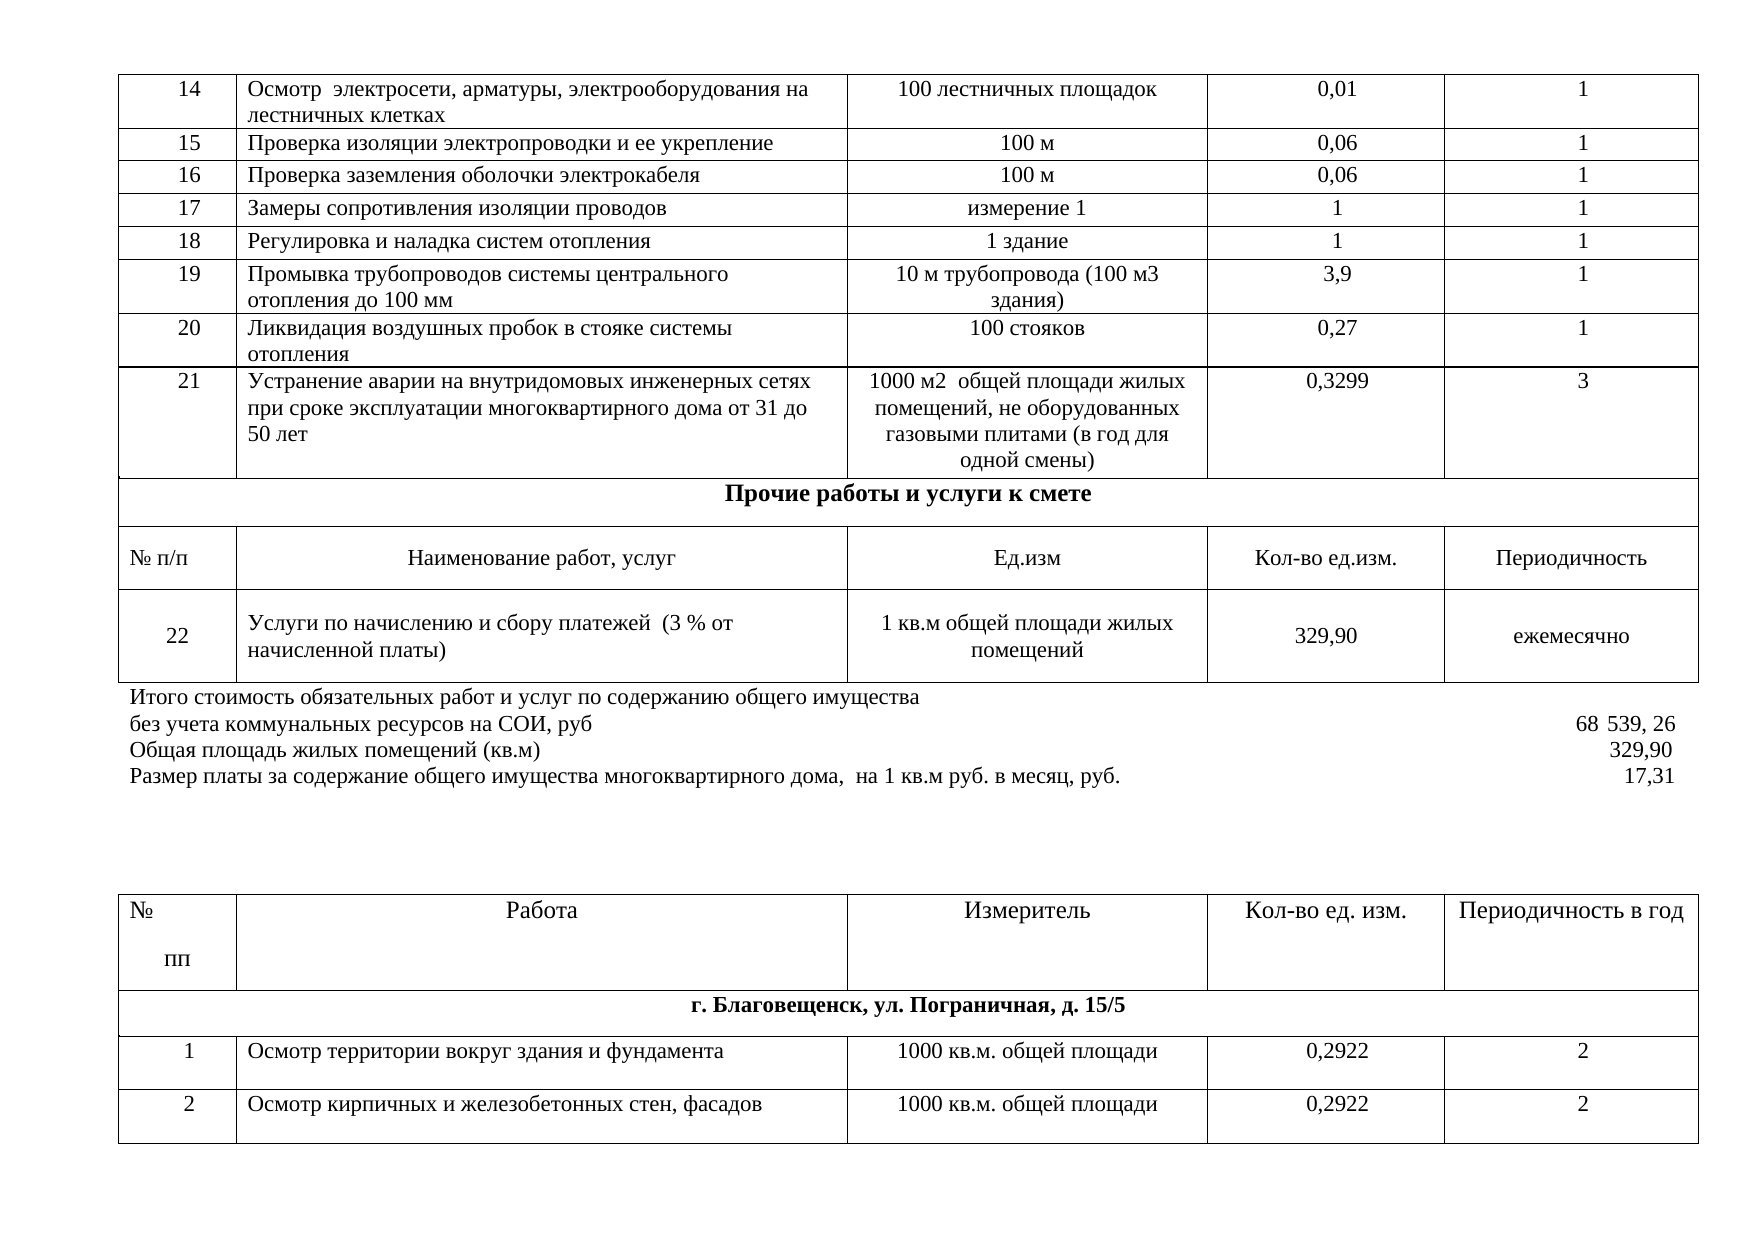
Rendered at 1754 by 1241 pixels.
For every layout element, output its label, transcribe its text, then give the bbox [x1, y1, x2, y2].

table_cell 17 [119, 194, 236, 226]
table_cell 1 [1208, 227, 1444, 259]
table_cell 19 [119, 260, 236, 313]
table_cell Кол-во ед.изм. [1208, 527, 1444, 588]
table_cell 2 [1445, 1037, 1698, 1089]
table_cell Проверка заземления оболочки электрокабеля [237, 161, 847, 193]
table_header № пп [119, 895, 236, 990]
table_cell 22 [119, 590, 236, 682]
table_cell 14 [119, 75, 236, 128]
table_cell 0,06 [1208, 129, 1444, 160]
table_cell 1 [119, 1037, 236, 1089]
table_cell 1 [1445, 260, 1698, 313]
table_cell 1 [1445, 161, 1698, 193]
table_cell Регулировка и наладка систем отопления [237, 227, 847, 259]
table_cell измерение 1 [848, 194, 1207, 226]
table_cell Периодичность [1445, 527, 1698, 588]
table_header Периодичность в год [1445, 895, 1698, 990]
table_header Измеритель [848, 895, 1207, 990]
table_cell 0,01 [1208, 75, 1444, 128]
table_cell 15 [119, 129, 236, 160]
table_cell Осмотр электросети, арматуры, электрооборудования на лестничных клетках [237, 75, 847, 128]
table_cell 1 [1445, 227, 1698, 259]
table_cell 0,27 [1208, 314, 1444, 366]
table_cell 1000 кв.м. общей площади [848, 1037, 1207, 1089]
table_cell 3 [1445, 368, 1698, 477]
table_cell 1 [1445, 129, 1698, 160]
table_cell 1 [1445, 194, 1698, 226]
table_cell 18 [119, 227, 236, 259]
table_cell 0,2922 [1208, 1037, 1444, 1089]
table_cell Услуги по начислению и сбору платежей (3 % от начисленной платы) [237, 590, 847, 682]
table_cell 1 кв.м общей площади жилых помещений [848, 590, 1207, 682]
table_cell Устранение аварии на внутридомовых инженерных сетях при сроке эксплуатации многоквартирного дома от 31 до 50 лет [237, 368, 847, 477]
table_cell 2 [119, 1090, 236, 1142]
table_cell г. Благовещенск, ул. Пограничная, д. 15/5 [119, 991, 1698, 1036]
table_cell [848, 1090, 1207, 1142]
table_cell 1000 м2 общей площади жилых помещений, не оборудованных газовыми плитами (в год для одной смены) [848, 368, 1207, 477]
table_cell 1 [1208, 194, 1444, 226]
table_cell 329,90 [1208, 590, 1444, 682]
table_cell 100 м [848, 161, 1207, 193]
table_cell 0,06 [1208, 161, 1444, 193]
table_cell Прочие работы и услуги к смете [119, 479, 1698, 526]
table_cell Ликвидация воздушных пробок в стояке системы отопления [237, 314, 847, 366]
table_cell 20 [119, 314, 236, 366]
table_cell Проверка изоляции электропроводки и ее укрепление [237, 129, 847, 160]
table_cell 100 лестничных площадок [848, 75, 1207, 128]
table_cell Осмотр территории вокруг здания и фундамента [237, 1037, 847, 1089]
table_cell 100 м [848, 129, 1207, 160]
table_cell № п/п [119, 527, 236, 588]
table_cell 0,3299 [1208, 368, 1444, 477]
table_cell 100 стояков [848, 314, 1207, 366]
table_cell Промывка трубопроводов системы центрального отопления до 100 мм [237, 260, 847, 313]
table_cell ежемесячно [1445, 590, 1698, 682]
table_cell 10 м трубопровода (100 м3 здания) [848, 260, 1207, 313]
table_cell Наименование работ, услуг [237, 527, 847, 588]
table_cell 0,2922 [1208, 1090, 1444, 1142]
table_header Работа [237, 895, 847, 990]
table_cell Замеры сопротивления изоляции проводов [237, 194, 847, 226]
table_cell 1 здание [848, 227, 1207, 259]
table_cell 3,9 [1208, 260, 1444, 313]
table_cell 21 [119, 368, 236, 477]
table_cell Ед.изм [848, 527, 1207, 588]
table_cell 1 [1445, 314, 1698, 366]
table_cell 1 [1445, 75, 1698, 128]
table_cell Осмотр кирпичных и железобетонных стен, фасадов [237, 1090, 847, 1142]
table_cell 16 [119, 161, 236, 193]
table_header Кол-во ед. изм. [1208, 895, 1444, 990]
table_cell Итого стоимость обязательных работ и услуг по содержанию общего имущества без учета коммунальных ресурсов на СОИ, руб 68 539, 26 Общая площадь жилых помещений (кв.м) 329,90 Размер платы за содержание общего имущества многоквартирного дома, на 1 кв.м руб. в месяц, руб. 17,31 [118, 683, 1698, 817]
table_cell 2 [1445, 1090, 1698, 1142]
